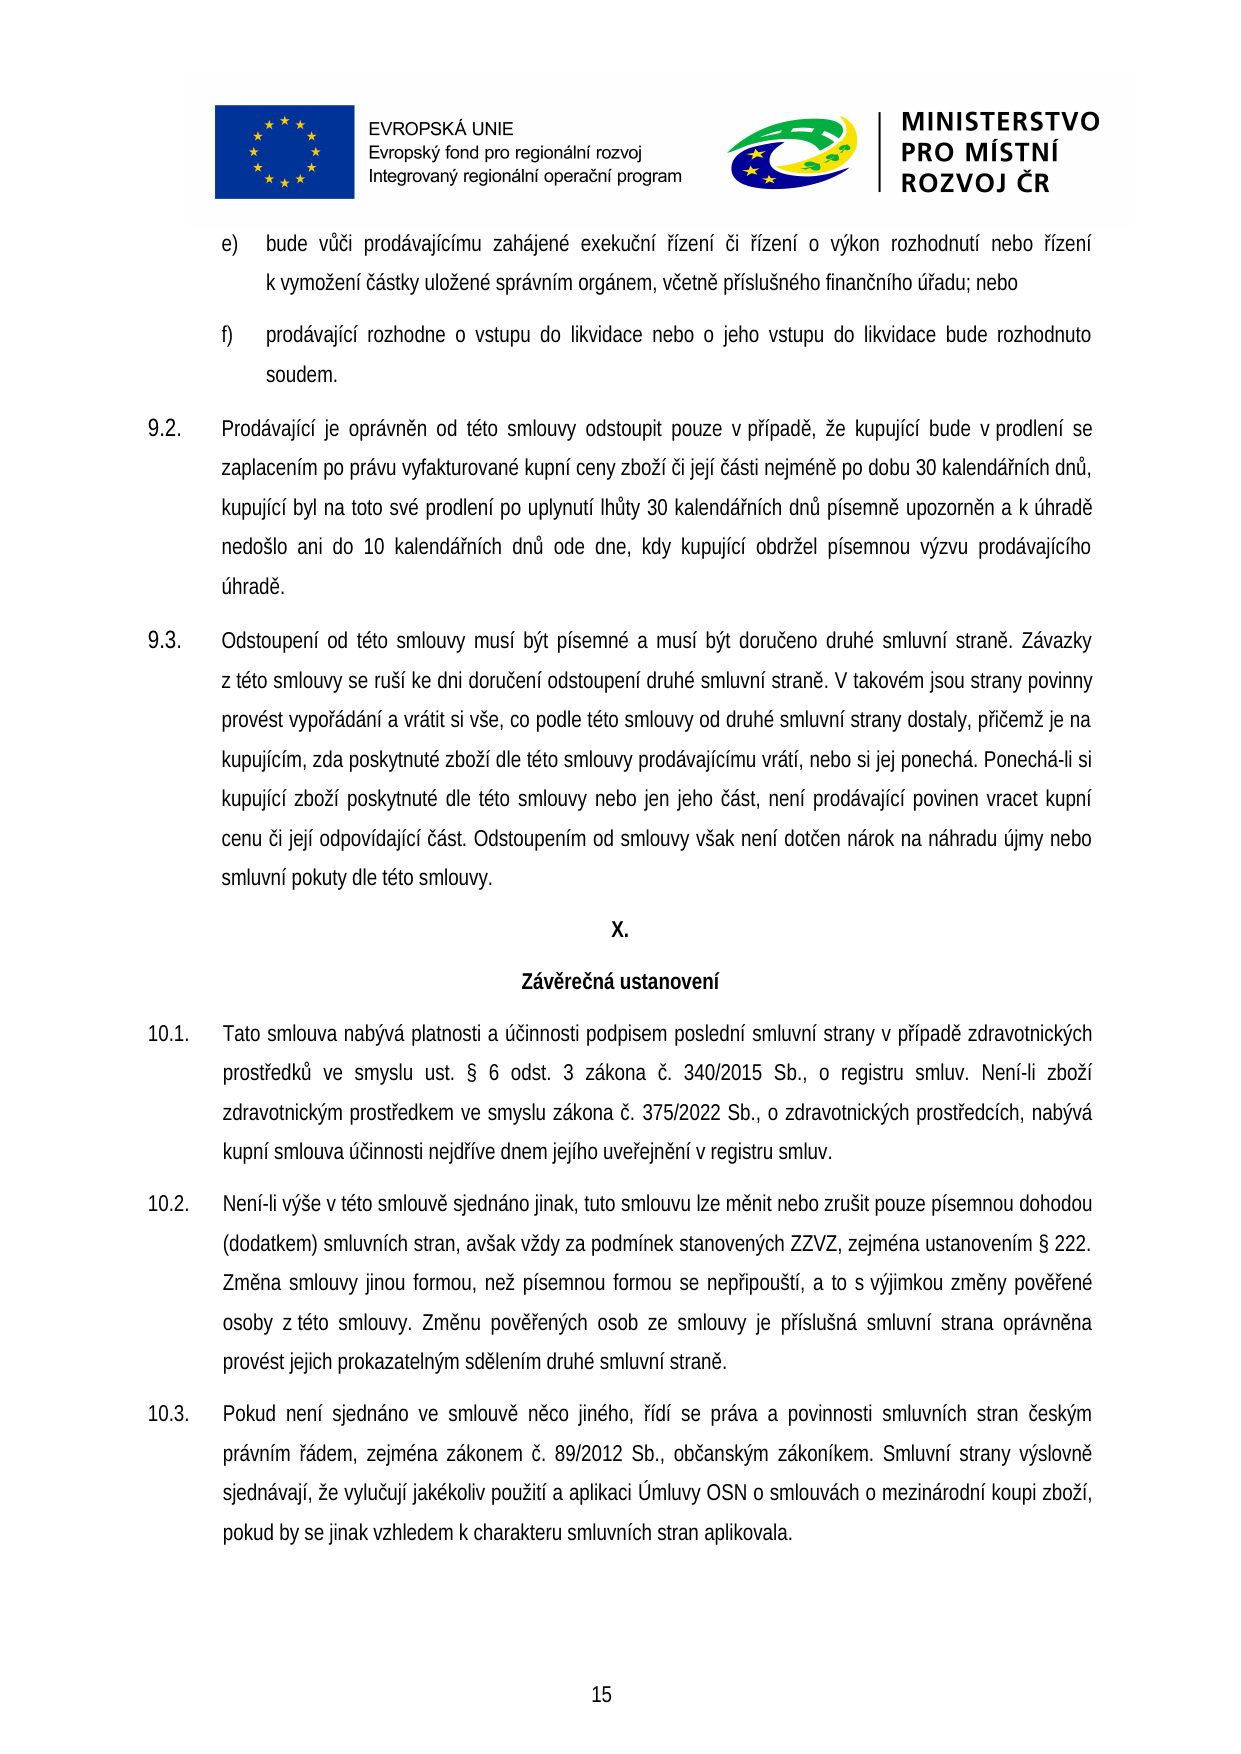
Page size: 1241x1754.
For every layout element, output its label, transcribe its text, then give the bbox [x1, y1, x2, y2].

subtitle Závěrečná ustanovení [148, 968, 1093, 994]
list Tato smlouva nabývá platnosti a účinnosti podpisem poslední smluvní strany v případě zdravotnických prostředků ve smyslu ust. § 6 odst. 3 zákona č. 340/2015 Sb., o registru smluv. Není-li zboží zdravotnickým prostředkem ve smyslu zákona č. 375/2022 Sb., o zdravotnických prostředcích, nabývá kupní smlouva účinnosti nejdříve dnem jejího uveřejnění v registru smluv. [148, 1020, 1093, 1165]
list Není-li výše v této smlouvě sjednáno jinak, tuto smlouvu lze měnit nebo zrušit pouze písemnou dohodou (dodatkem) smluvních stran, avšak vždy za podmínek stanovených ZZVZ, zejména ustanovením § 222. Změna smlouvy jinou formou, než písemnou formou se nepřipouští, a to s výjimkou změny pověřené osoby z této smlouvy. Změnu pověřených osob ze smlouvy je příslušná smluvní strana oprávněna provést jejich prokazatelným sdělením druhé smluvní straně. [148, 1190, 1093, 1374]
list Prodávající je oprávněn od této smlouvy odstoupit pouze v případě, že kupující bude v prodlení se zaplacením po právu vyfakturované kupní ceny zboží či její části nejméně po dobu 30 kalendářních dnů, kupující byl na toto své prodlení po uplynutí lhůty 30 kalendářních dnů písemně upozorněn a k úhradě nedošlo ani do 10 kalendářních dnů ode dne, kdy kupující obdržel písemnou výzvu prodávajícího úhradě. [148, 413, 1093, 599]
list prodávající rozhodne o vstupu do likvidace nebo o jeho vstupu do likvidace bude rozhodnuto soudem. [221, 321, 1093, 387]
list Pokud není sjednáno ve smlouvě něco jiného, řídí se práva a povinnosti smluvních stran českým právním řádem, zejména zákonem č. 89/2012 Sb., občanským zákoníkem. Smluvní strany výslovně sjednávají, že vylučují jakékoliv použití a aplikaci Úmluvy OSN o smlouvách o mezinárodní koupi zboží, pokud by se jinak vzhledem k charakteru smluvních stran aplikovala. [148, 1400, 1093, 1545]
list bude vůči prodávajícímu zahájené exekuční řízení či řízení o výkon rozhodnutí nebo řízení k vymožení částky uložené správním orgánem, včetně příslušného finančního úřadu; nebo [221, 230, 1093, 296]
list X. [148, 916, 1093, 942]
picture [184, 73, 1130, 230]
list Odstoupení od této smlouvy musí být písemné a musí být doručeno druhé smluvní straně. Závazky z této smlouvy se ruší ke dni doručení odstoupení druhé smluvní straně. V takovém jsou strany povinny provést vypořádání a vrátit si vše, co podle této smlouvy od druhé smluvní strany dostaly, přičemž je na kupujícím, zda poskytnuté zboží dle této smlouvy prodávajícímu vrátí, nebo si jej ponechá. Ponechá-li si kupující zboží poskytnuté dle této smlouvy nebo jen jeho část, není prodávající povinen vracet kupní cenu či její odpovídající část. Odstoupením od smlouvy však není dotčen nárok na náhradu újmy nebo smluvní pokuty dle této smlouvy. [148, 625, 1093, 890]
